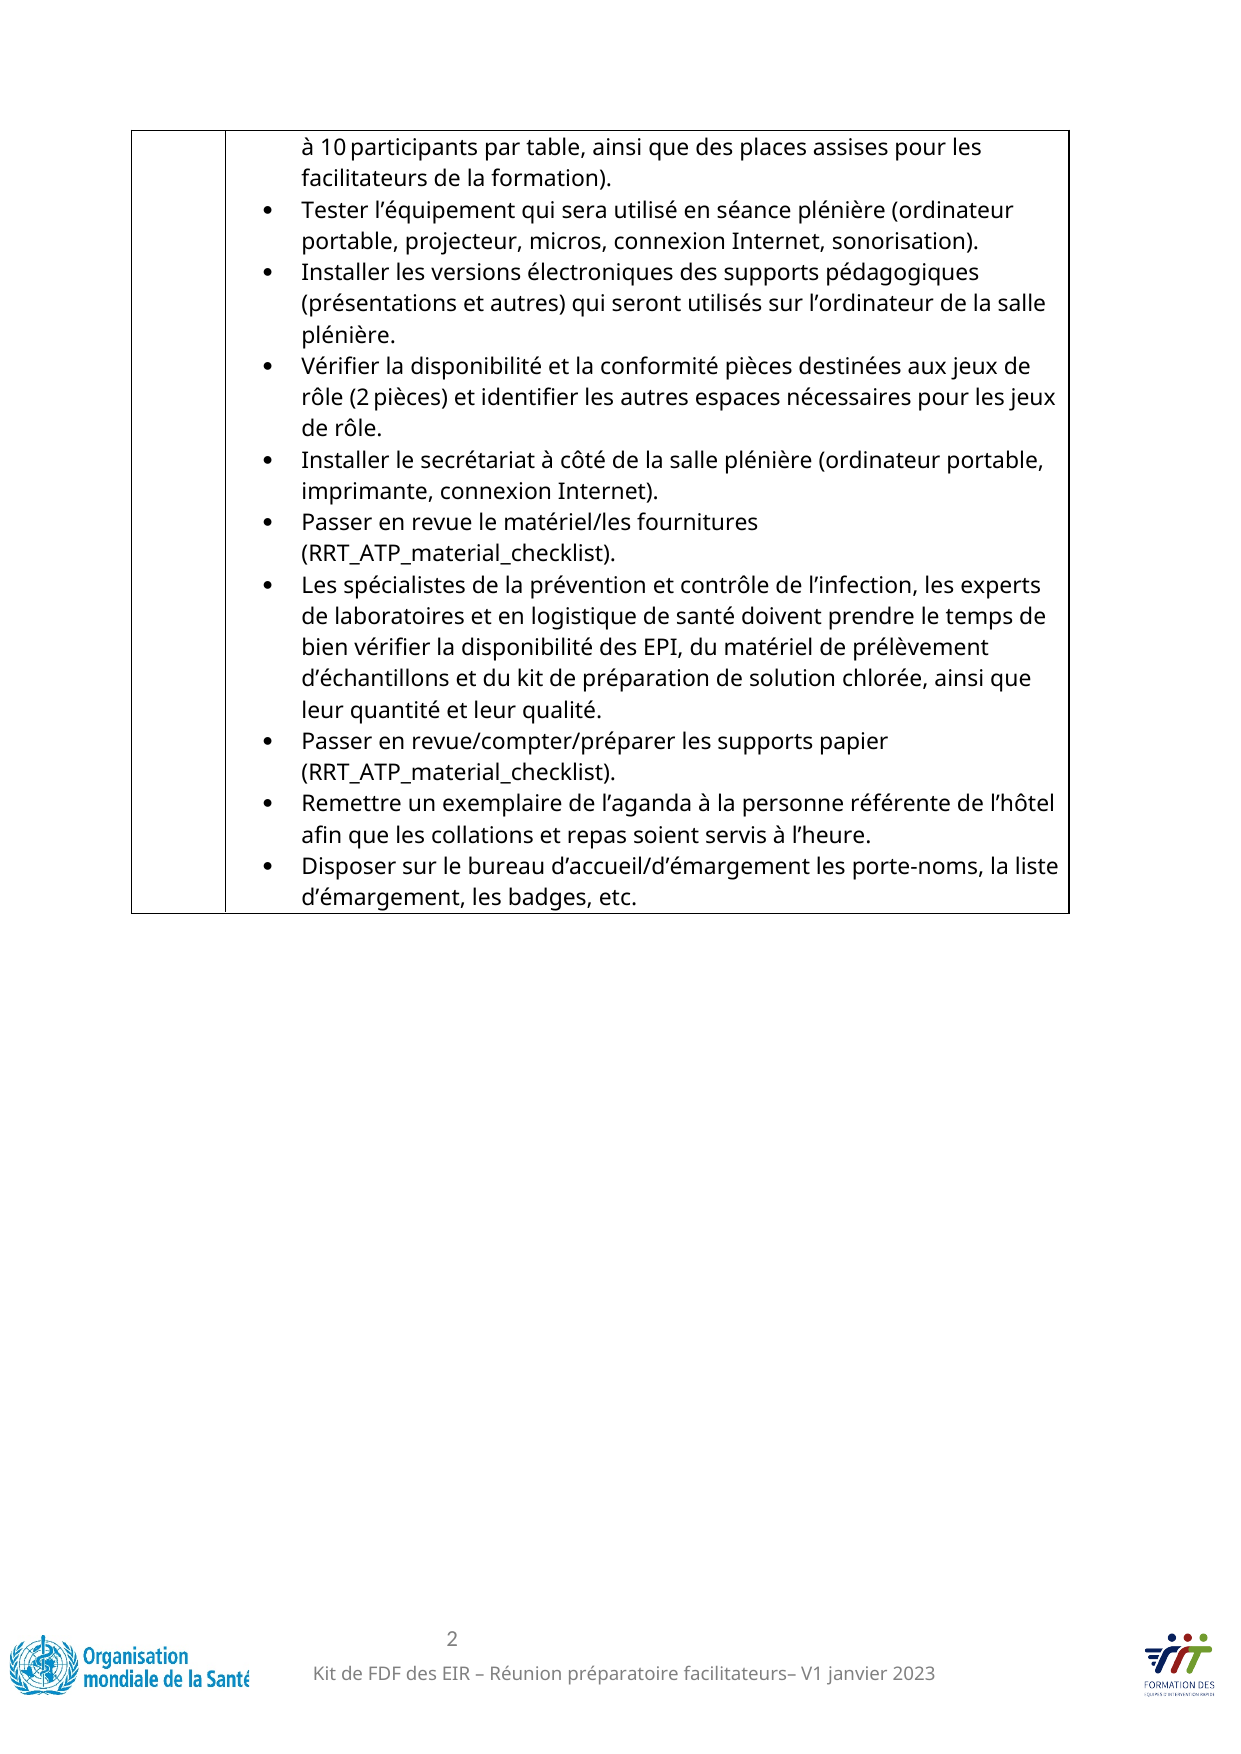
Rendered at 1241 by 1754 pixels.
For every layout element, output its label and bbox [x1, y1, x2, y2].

table_header [132, 131, 225, 912]
table_header [226, 131, 1068, 912]
picture [1144, 1633, 1215, 1697]
picture [8, 1635, 249, 1695]
